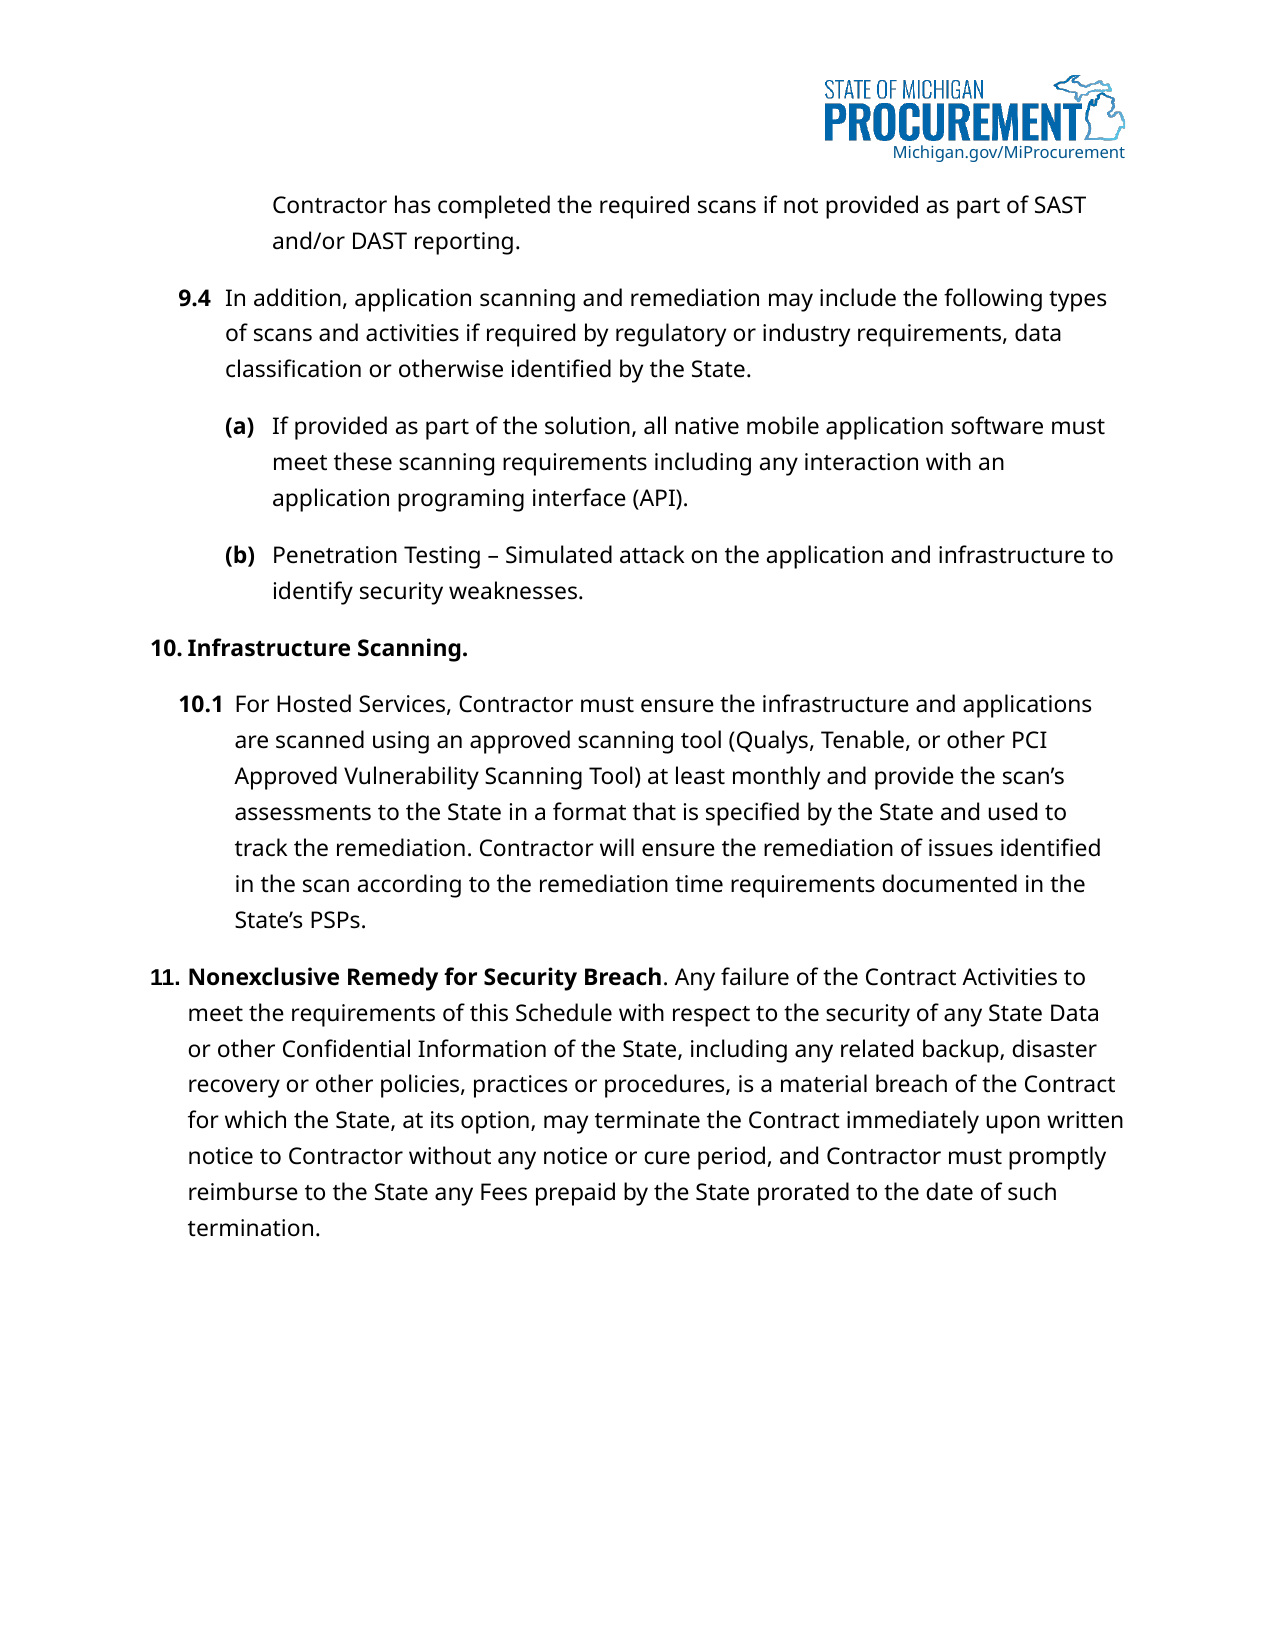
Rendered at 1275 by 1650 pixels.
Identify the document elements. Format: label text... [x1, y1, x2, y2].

list Penetration Testing – Simulated attack on the application and infrastructure to identify security weaknesses. [225, 539, 1125, 606]
picture [825, 75, 1125, 141]
list Infrastructure Scanning. [150, 631, 1125, 663]
list In addition, application scanning and remediation may include the following types of scans and activities if required by regulatory or industry requirements, data classification or otherwise identified by the State. [178, 281, 1125, 384]
list For Hosted Services, Contractor must ensure the infrastructure and applications are scanned using an approved scanning tool (Qualys, Tenable, or other PCI Approved Vulnerability Scanning Tool) at least monthly and provide the scan’s assessments to the State in a format that is specified by the State and used to track the remediation. Contractor will ensure the remediation of issues identified in the scan according to the remediation time requirements documented in the State’s PSPs. [178, 688, 1125, 935]
list Nonexclusive Remedy for Security Breach. Any failure of the Contract Activities to meet the requirements of this Schedule with respect to the security of any State Data or other Confidential Information of the State, including any related backup, disaster recovery or other policies, practices or procedures, is a material breach of the Contract for which the State, at its option, may terminate the Contract immediately upon written notice to Contractor without any notice or cure period, and Contractor must promptly reimburse to the State any Fees prepaid by the State prorated to the date of such termination. [150, 961, 1125, 1243]
list If provided as part of the solution, all native mobile application software must meet these scanning requirements including any interaction with an application programing interface (API). [225, 410, 1125, 513]
